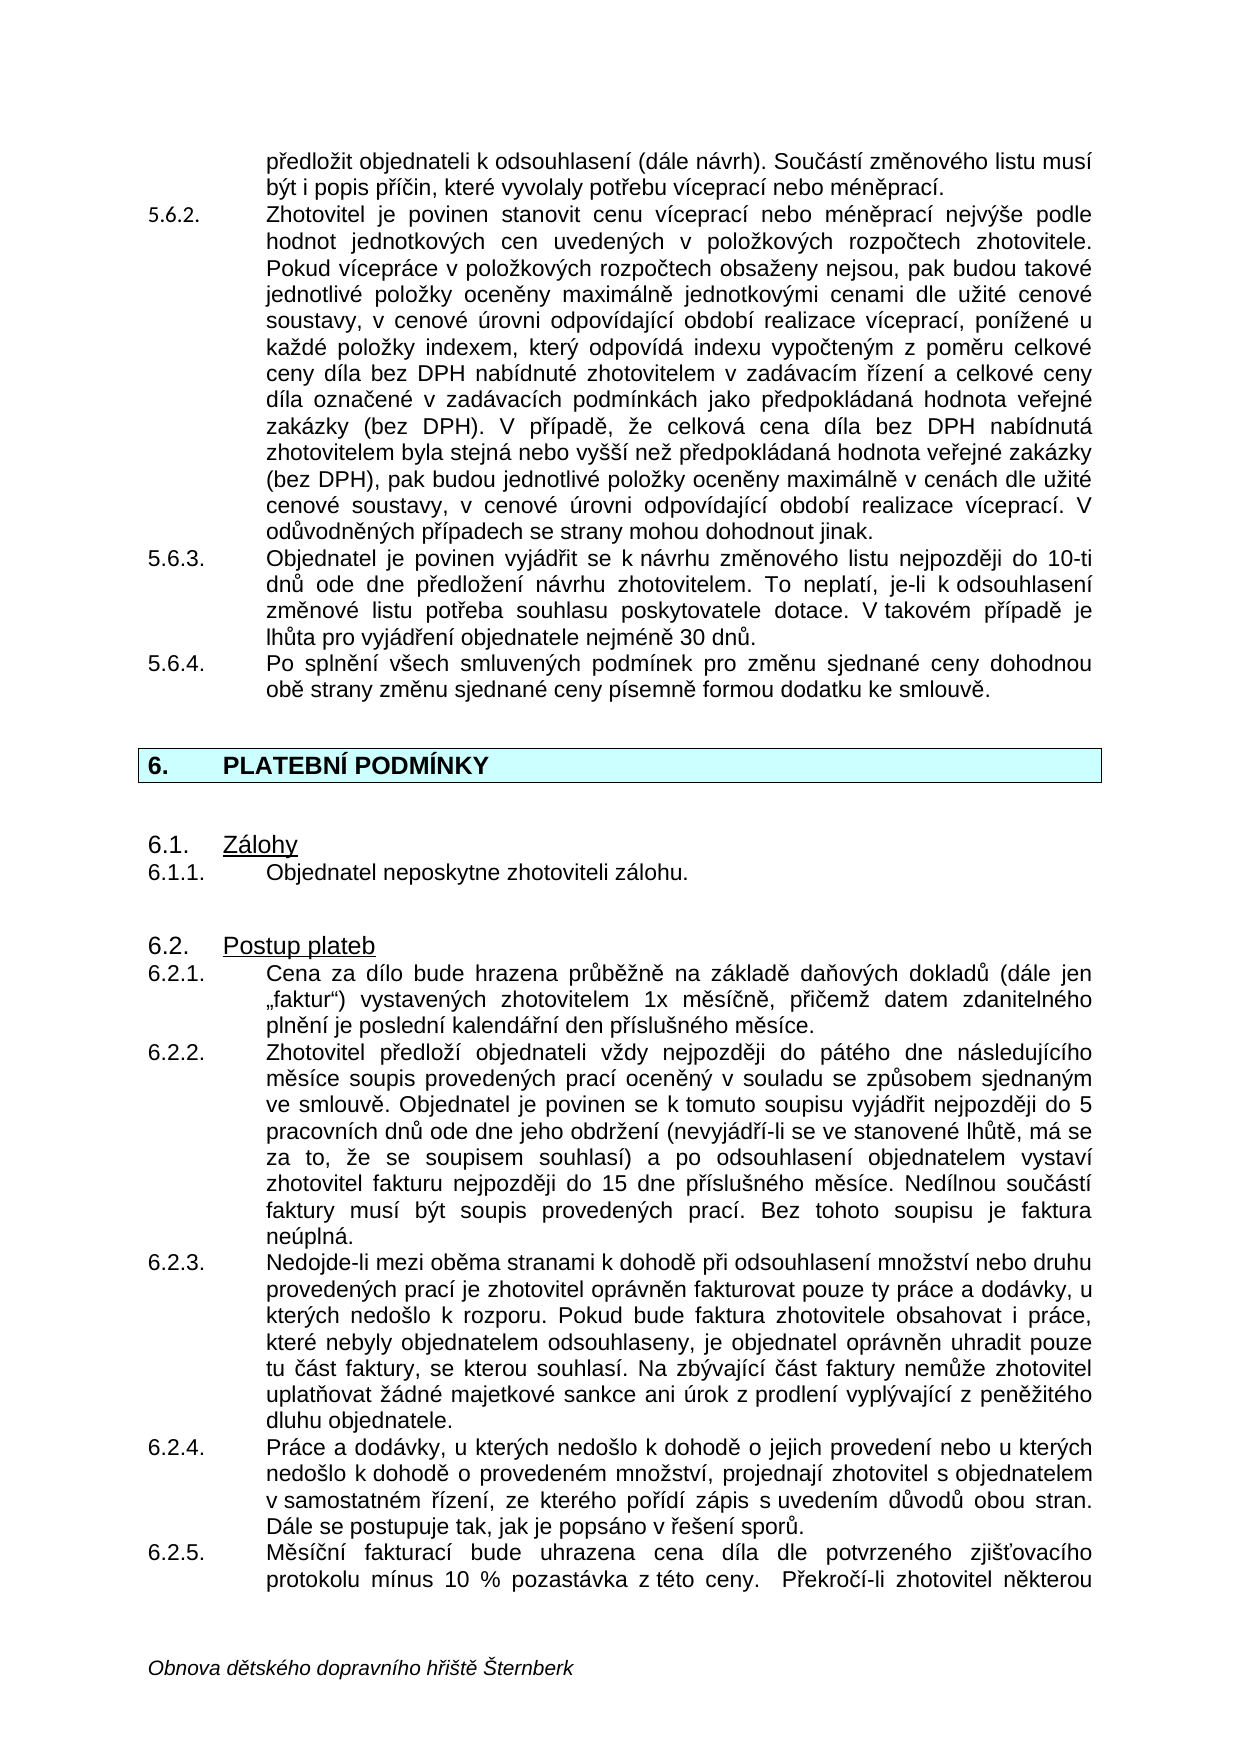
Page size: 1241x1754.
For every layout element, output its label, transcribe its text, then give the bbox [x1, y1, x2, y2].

list Objednatel je povinen vyjádřit se k návrhu změnového listu nejpozději do 10-ti dnů ode dne předložení návrhu zhotovitelem. To neplatí, je-li k odsouhlasení změnové listu potřeba souhlasu poskytovatele dotace. V takovém případě je lhůta pro vyjádření objednatele nejméně 30 dnů. [148, 544, 1093, 650]
list Cena za dílo bude hrazena průběžně na základě daňových dokladů (dále jen „faktur“) vystavených zhotovitelem 1x měsíčně, přičemž datem zdanitelného plnění je poslední kalendářní den příslušného měsíce. [148, 959, 1093, 1038]
list Po splnění všech smluvených podmínek pro změnu sjednané ceny dohodnou obě strany změnu sjednané ceny písemně formou dodatku ke smlouvě. [148, 650, 1093, 703]
list Práce a dodávky, u kterých nedošlo k dohodě o jejich provedení nebo u kterých nedošlo k dohodě o provedeném množství, projednají zhotovitel s objednatelem v samostatném řízení, ze kterého pořídí zápis s uvedením důvodů obou stran. Dále se postupuje tak, jak je popsáno v řešení sporů. [148, 1434, 1093, 1539]
list Platební podmínky [139, 749, 1101, 782]
list Postup plateb [148, 931, 1093, 959]
list Nedojde-li mezi oběma stranami k dohodě při odsouhlasení množství nebo druhu provedených prací je zhotovitel oprávněn fakturovat pouze ty práce a dodávky, u kterých nedošlo k rozporu. Pokud bude faktura zhotovitele obsahovat i práce, které nebyly objednatelem odsouhlaseny, je objednatel oprávněn uhradit pouze tu část faktury, se kterou souhlasí. Na zbývající část faktury nemůže zhotovitel uplatňovat žádné majetkové sankce ani úrok z prodlení vyplývající z peněžitého dluhu objednatele. [148, 1249, 1093, 1434]
list Zálohy [148, 831, 1093, 859]
list Zhotovitel je povinen stanovit cenu víceprací nebo méněprací nejvýše podle hodnot jednotkových cen uvedených v položkových rozpočtech zhotovitele. Pokud vícepráce v položkových rozpočtech obsaženy nejsou, pak budou takové jednotlivé položky oceněny maximálně jednotkovými cenami dle užité cenové soustavy, v cenové úrovni odpovídající období realizace víceprací, ponížené u každé položky indexem, který odpovídá indexu vypočteným z poměru celkové ceny díla bez DPH nabídnuté zhotovitelem v zadávacím řízení a celkové ceny díla označené v zadávacích podmínkách jako předpokládaná hodnota veřejné zakázky (bez DPH). V případě, že celková cena díla bez DPH nabídnutá zhotovitelem byla stejná nebo vyšší než předpokládaná hodnota veřejné zakázky (bez DPH), pak budou jednotlivé položky oceněny maximálně v cenách dle užité cenové soustavy, v cenové úrovni odpovídající období realizace víceprací. V odůvodněných případech se strany mohou dohodnout jinak. [148, 200, 1093, 544]
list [148, 148, 1093, 200]
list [148, 1539, 1093, 1592]
list Objednatel neposkytne zhotoviteli zálohu. [148, 859, 1093, 886]
list Zhotovitel předloží objednateli vždy nejpozději do pátého dne následujícího měsíce soupis provedených prací oceněný v souladu se způsobem sjednaným ve smlouvě. Objednatel je povinen se k tomuto soupisu vyjádřit nejpozději do 5 pracovních dnů ode dne jeho obdržení (nevyjádří-li se ve stanovené lhůtě, má se za to, že se soupisem souhlasí) a po odsouhlasení objednatelem vystaví zhotovitel fakturu nejpozději do 15 dne příslušného měsíce. Nedílnou součástí faktury musí být soupis provedených prací. Bez tohoto soupisu je faktura neúplná. [148, 1038, 1093, 1249]
